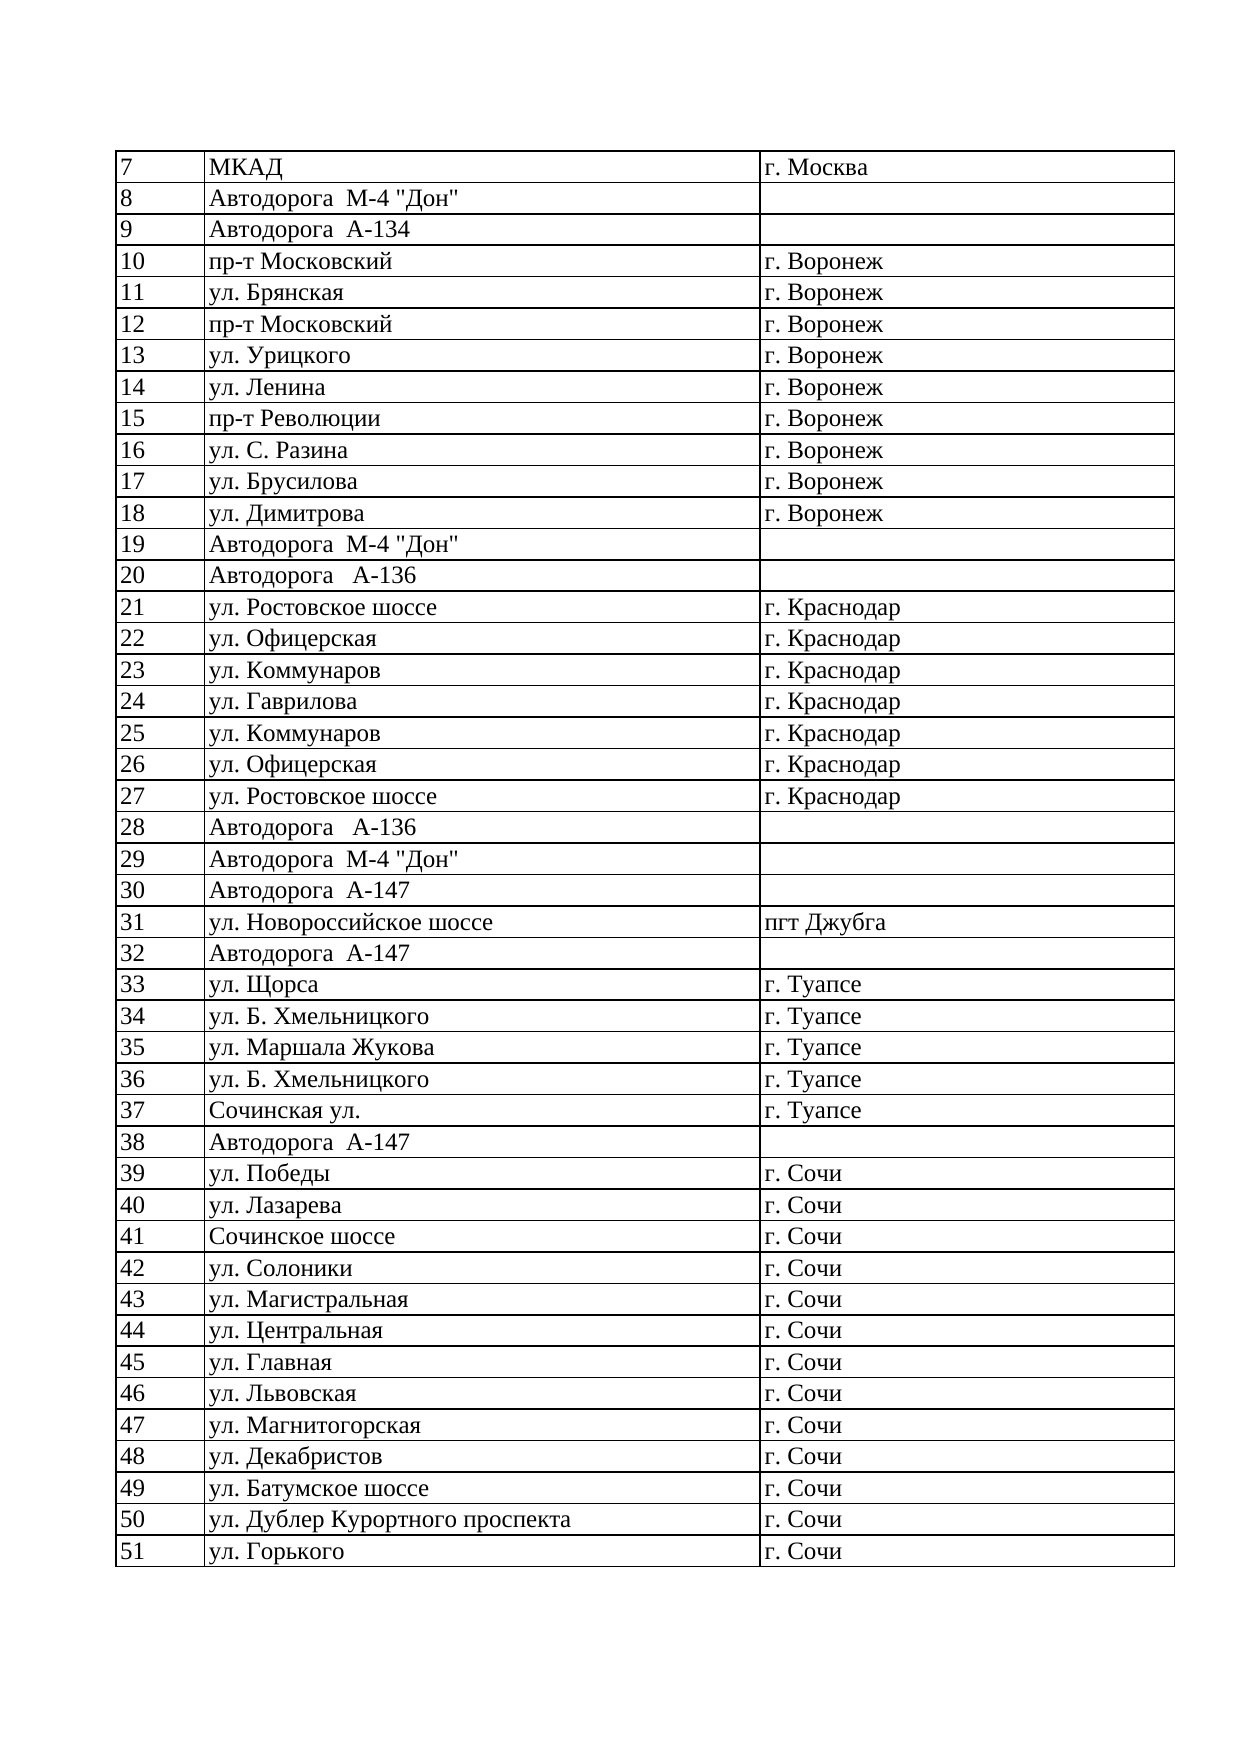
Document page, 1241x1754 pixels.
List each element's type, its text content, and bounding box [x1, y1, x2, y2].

table_cell 46 [117, 1378, 204, 1408]
table_cell г. Сочи [761, 1316, 1174, 1345]
table_cell Автодорога А-136 [205, 561, 759, 590]
table_cell г. Воронеж [761, 246, 1174, 276]
table_cell г. Сочи [761, 1473, 1174, 1503]
table_cell 15 [117, 403, 204, 433]
table_cell ул. С. Разина [205, 435, 759, 464]
table_cell 38 [117, 1127, 204, 1157]
table_cell 11 [117, 277, 204, 307]
table_cell ул. Магистральная [205, 1284, 759, 1314]
table_cell ул. Лазарева [205, 1190, 759, 1219]
table_cell 26 [117, 749, 204, 779]
table_cell ул. Горького [205, 1536, 759, 1566]
table_cell г. Воронеж [761, 340, 1174, 370]
table_cell г. Краснодар [761, 655, 1174, 685]
table_cell г. Краснодар [761, 686, 1174, 716]
table_cell 27 [117, 781, 204, 811]
table_cell 40 [117, 1190, 204, 1219]
table_cell 10 [117, 246, 204, 276]
table_cell ул. Ростовское шоссе [205, 781, 759, 811]
table_cell 48 [117, 1441, 204, 1471]
table_cell 42 [117, 1253, 204, 1282]
table_cell г. Воронеж [761, 277, 1174, 307]
table_cell 43 [117, 1284, 204, 1314]
table_cell ул. Главная [205, 1347, 759, 1377]
table_cell 51 [117, 1536, 204, 1566]
table_cell Автодорога М-4 "Дон" [205, 844, 759, 873]
table_cell пгт Джубга [761, 907, 1174, 936]
table_cell г. Воронеж [761, 466, 1174, 496]
table_cell Автодорога М-4 "Дон" [205, 529, 759, 559]
table_cell ул. Димитрова [205, 498, 759, 527]
table_cell 19 [117, 529, 204, 559]
table_cell 9 [117, 215, 204, 244]
table_cell 31 [117, 907, 204, 936]
table_cell г. Сочи [761, 1410, 1174, 1440]
table_cell 22 [117, 623, 204, 653]
table_cell [761, 183, 1174, 213]
table_cell г. Воронеж [761, 498, 1174, 527]
table_cell пр-т Революции [205, 403, 759, 433]
table_cell ул. Гаврилова [205, 686, 759, 716]
table_cell Автодорога А-134 [205, 215, 759, 244]
table_cell г. Сочи [761, 1504, 1174, 1534]
table_cell ул. Б. Хмельницкого [205, 1001, 759, 1031]
table_cell г. Туапсе [761, 1095, 1174, 1125]
table_cell 23 [117, 655, 204, 685]
table_cell 28 [117, 812, 204, 842]
table_cell 47 [117, 1410, 204, 1440]
table_cell 24 [117, 686, 204, 716]
table_cell 12 [117, 309, 204, 339]
table_cell 18 [117, 498, 204, 527]
table_cell ул. Солоники [205, 1253, 759, 1282]
table_cell г. Воронеж [761, 309, 1174, 339]
table_cell г. Сочи [761, 1536, 1174, 1566]
table_cell г. Краснодар [761, 718, 1174, 748]
table_cell г. Сочи [761, 1253, 1174, 1282]
table_cell ул. Урицкого [205, 340, 759, 370]
table_cell 41 [117, 1221, 204, 1251]
table_cell г. Сочи [761, 1284, 1174, 1314]
table_cell г. Туапсе [761, 1032, 1174, 1062]
table_cell 7 [117, 152, 204, 181]
table_cell ул. Батумское шоссе [205, 1473, 759, 1503]
table_cell 25 [117, 718, 204, 748]
table_cell г. Краснодар [761, 749, 1174, 779]
table_cell 34 [117, 1001, 204, 1031]
table_cell МКАД [205, 152, 759, 181]
table_cell 45 [117, 1347, 204, 1377]
table_cell ул. Новороссийское шоссе [205, 907, 759, 936]
table_cell 39 [117, 1158, 204, 1188]
table_cell ул. Маршала Жукова [205, 1032, 759, 1062]
table_cell 37 [117, 1095, 204, 1125]
table_cell 8 [117, 183, 204, 213]
table_cell [761, 875, 1174, 905]
table_cell г. Сочи [761, 1221, 1174, 1251]
table_cell г. Краснодар [761, 623, 1174, 653]
table_cell ул. Офицерская [205, 749, 759, 779]
table_cell ул. Магнитогорская [205, 1410, 759, 1440]
table_cell 30 [117, 875, 204, 905]
table_cell г. Москва [761, 152, 1174, 181]
table_cell 21 [117, 592, 204, 622]
table_cell Сочинское шоссе [205, 1221, 759, 1251]
table_cell г. Краснодар [761, 781, 1174, 811]
table_cell ул. Офицерская [205, 623, 759, 653]
table_cell г. Сочи [761, 1378, 1174, 1408]
table_cell ул. Декабристов [205, 1441, 759, 1471]
table_cell г. Туапсе [761, 1064, 1174, 1094]
table_cell 14 [117, 372, 204, 402]
table_cell ул. Б. Хмельницкого [205, 1064, 759, 1094]
table_cell г. Воронеж [761, 403, 1174, 433]
table_cell ул. Брянская [205, 277, 759, 307]
table_cell Сочинская ул. [205, 1095, 759, 1125]
table_cell [761, 529, 1174, 559]
table_cell ул. Центральная [205, 1316, 759, 1345]
table_cell ул. Коммунаров [205, 718, 759, 748]
table_cell г. Сочи [761, 1441, 1174, 1471]
table_cell Автодорога А-147 [205, 938, 759, 968]
table_cell г. Сочи [761, 1347, 1174, 1377]
table_cell пр-т Московский [205, 309, 759, 339]
table_cell 35 [117, 1032, 204, 1062]
table_cell 50 [117, 1504, 204, 1534]
table_cell ул. Ленина [205, 372, 759, 402]
table_cell г. Воронеж [761, 435, 1174, 464]
table_cell 29 [117, 844, 204, 873]
table_cell 13 [117, 340, 204, 370]
table_cell пр-т Московский [205, 246, 759, 276]
table_cell 49 [117, 1473, 204, 1503]
table_cell г. Туапсе [761, 970, 1174, 999]
table_cell [761, 812, 1174, 842]
table_cell ул. Коммунаров [205, 655, 759, 685]
table_cell 16 [117, 435, 204, 464]
table_cell ул. Щорса [205, 970, 759, 999]
table_cell Автодорога А-147 [205, 875, 759, 905]
table_cell ул. Брусилова [205, 466, 759, 496]
table_cell ул. Львовская [205, 1378, 759, 1408]
table_cell Автодорога А-147 [205, 1127, 759, 1157]
table_cell [761, 561, 1174, 590]
table_cell [761, 215, 1174, 244]
table_cell г. Сочи [761, 1190, 1174, 1219]
table_cell 33 [117, 970, 204, 999]
table_cell 32 [117, 938, 204, 968]
table_cell г. Туапсе [761, 1001, 1174, 1031]
table_cell 17 [117, 466, 204, 496]
table_cell г. Сочи [761, 1158, 1174, 1188]
table_cell Автодорога М-4 "Дон" [205, 183, 759, 213]
table_cell ул. Ростовское шоссе [205, 592, 759, 622]
table_cell [761, 938, 1174, 968]
table_cell 20 [117, 561, 204, 590]
table_cell ул. Победы [205, 1158, 759, 1188]
table_cell 44 [117, 1316, 204, 1345]
table_cell ул. Дублер Курортного проспекта [205, 1504, 759, 1534]
table_cell г. Воронеж [761, 372, 1174, 402]
table_cell г. Краснодар [761, 592, 1174, 622]
table_cell [761, 1127, 1174, 1157]
table_cell Автодорога А-136 [205, 812, 759, 842]
table_cell 36 [117, 1064, 204, 1094]
table_cell [761, 844, 1174, 873]
